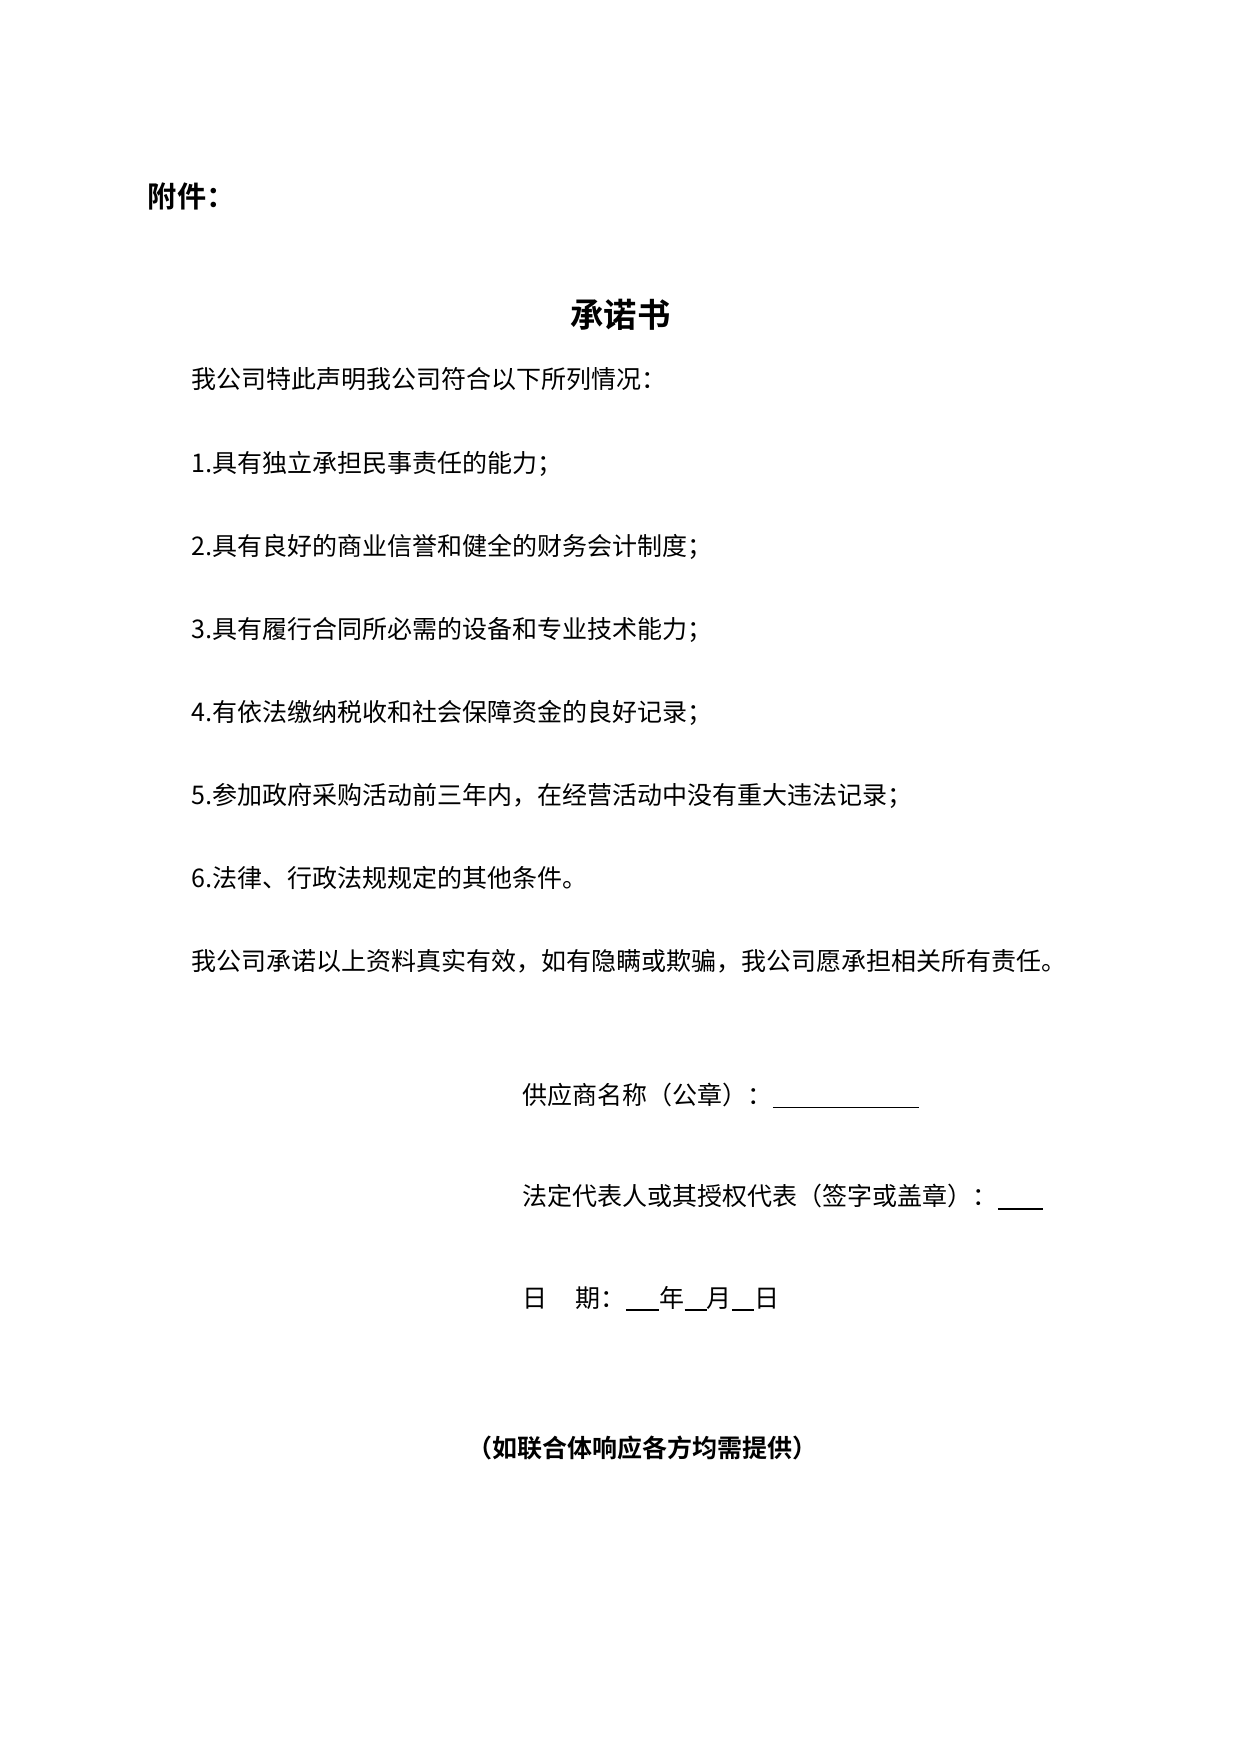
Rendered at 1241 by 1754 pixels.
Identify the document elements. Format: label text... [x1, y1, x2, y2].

text 法定代表人或其授权代表（签字或盖章）： [148, 1162, 1093, 1227]
text （如联合体响应各方均需提供） [148, 1414, 1093, 1479]
text 3.具有履行合同所必需的设备和专业技术能力； [148, 595, 1093, 660]
text 供应商名称（公章）： [148, 1061, 1093, 1126]
text 我公司承诺以上资料真实有效，如有隐瞒或欺骗，我公司愿承担相关所有责任。 [148, 927, 1093, 992]
text 2.具有良好的商业信誉和健全的财务会计制度； [148, 512, 1093, 577]
text 4.有依法缴纳税收和社会保障资金的良好记录； [148, 678, 1093, 743]
text 5.参加政府采购活动前三年内，在经营活动中没有重大违法记录； [148, 761, 1093, 826]
text 6.法律、行政法规规定的其他条件。 [148, 844, 1093, 909]
text 承诺书 [148, 281, 1093, 346]
text 附件： [148, 162, 1093, 227]
text 日 期： 年 月 日 [148, 1264, 1093, 1329]
text 1.具有独立承担民事责任的能力； [148, 429, 1093, 494]
text 我公司特此声明我公司符合以下所列情况： [148, 346, 1093, 411]
